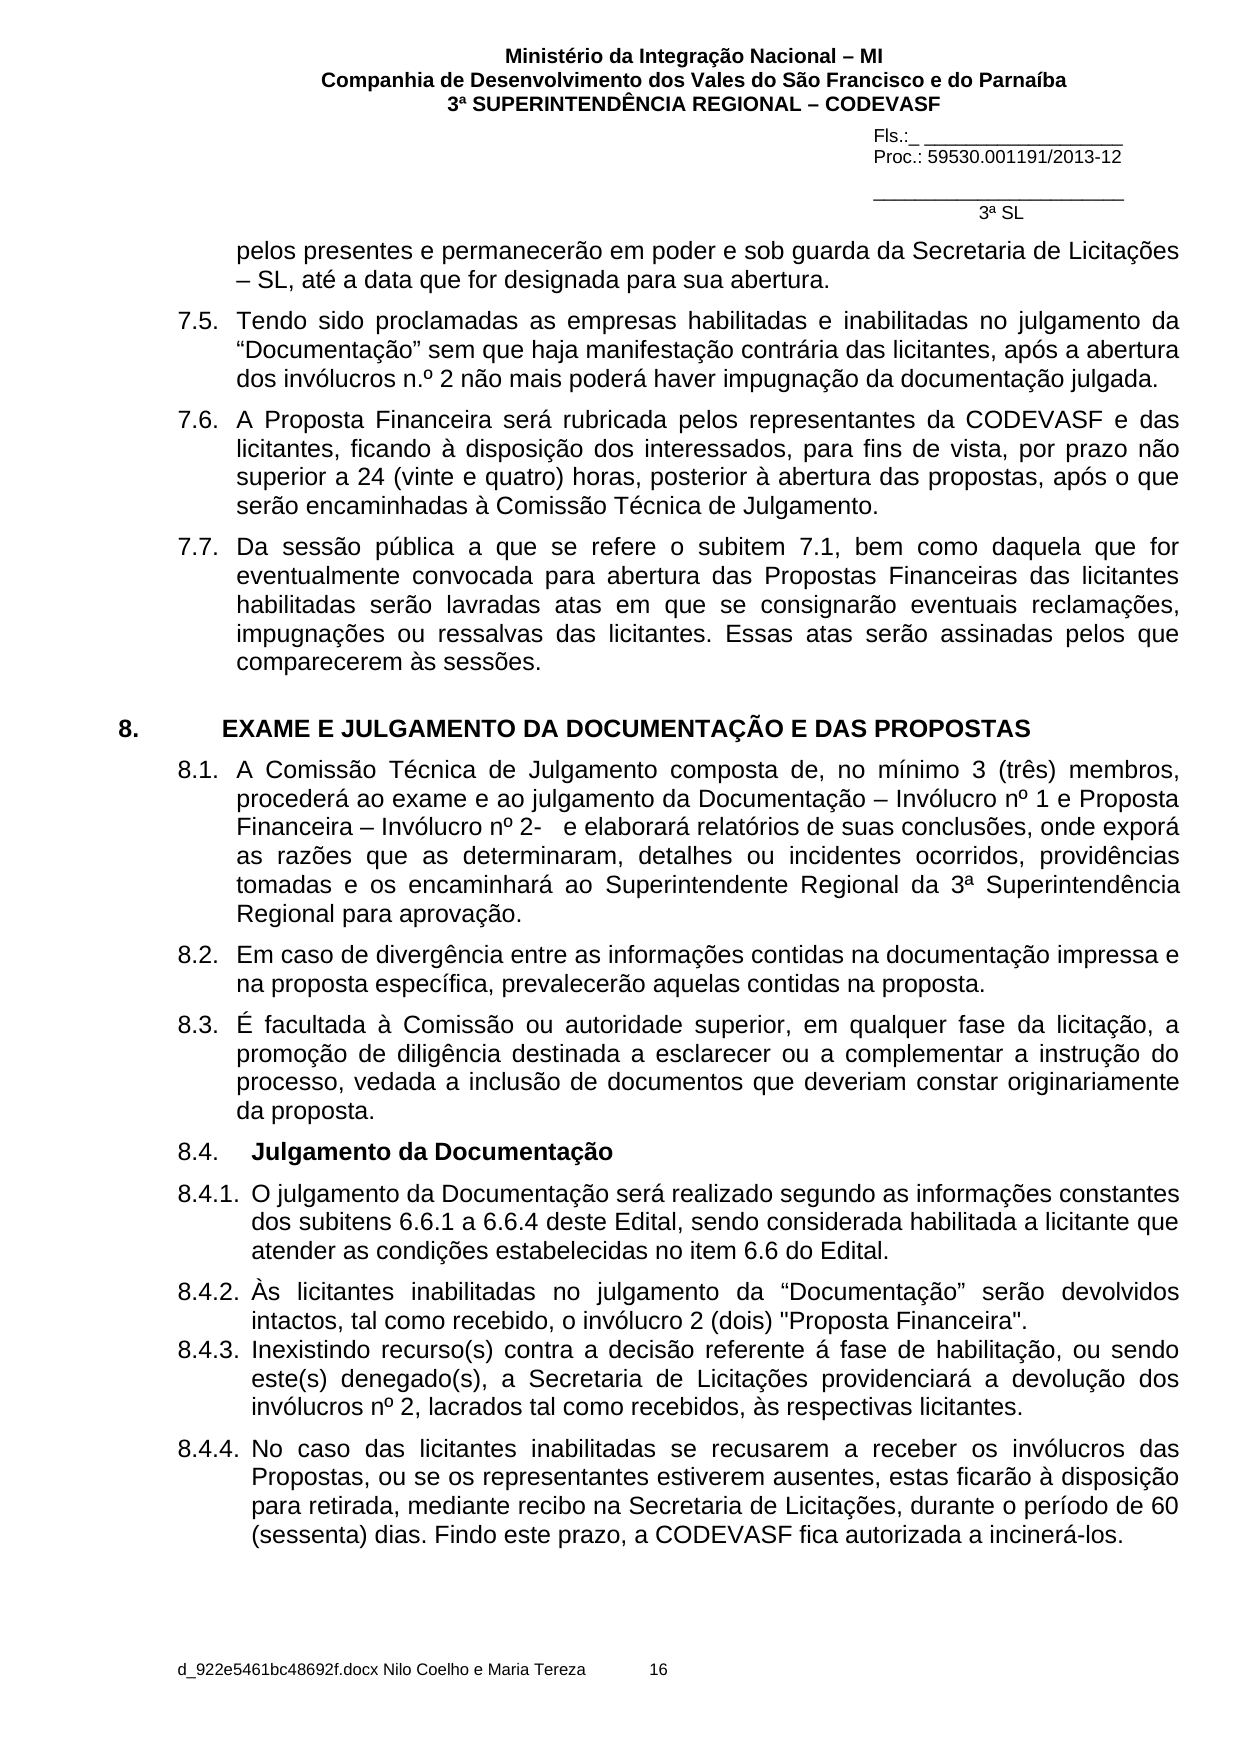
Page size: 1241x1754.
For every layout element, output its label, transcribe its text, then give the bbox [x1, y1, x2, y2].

list Às licitantes inabilitadas no julgamento da “Documentação” serão devolvidos intactos, tal como recebido, o invólucro 2 (dois) "Proposta Financeira". [177, 1277, 1181, 1335]
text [177, 236, 1181, 293]
list O julgamento da Documentação será realizado segundo as informações constantes dos subitens 6.6.1 a 6.6.4 deste Edital, sendo considerada habilitada a licitante que atender as condições estabelecidas no item 6.6 do Edital. [177, 1178, 1181, 1265]
list No caso das licitantes inabilitadas se recusarem a receber os invólucros das Propostas, ou se os representantes estiverem ausentes, estas ficarão à disposição para retirada, mediante recibo na Secretaria de Licitações, durante o período de 60 (sessenta) dias. Findo este prazo, a CODEVASF fica autorizada a incinerá-los. [177, 1433, 1181, 1548]
text Da sessão pública a que se refere o subitem 7.1, bem como daquela que for eventualmente convocada para abertura das Propostas Financeiras das licitantes habilitadas serão lavradas atas em que se consignarão eventuais reclamações, impugnações ou ressalvas das licitantes. Essas atas serão assinadas pelos que comparecerem às sessões. [177, 532, 1181, 676]
text Em caso de divergência entre as informações contidas na documentação impressa e na proposta específica, prevalecerão aquelas contidas na proposta. [177, 940, 1181, 997]
text A Proposta Financeira será rubricada pelos representantes da CODEVASF e das licitantes, ficando à disposição dos interessados, para fins de vista, por prazo não superior a 24 (vinte e quatro) horas, posterior à abertura das propostas, após o que serão encaminhadas à Comissão Técnica de Julgamento. [177, 405, 1181, 520]
list Inexistindo recurso(s) contra a decisão referente á fase de habilitação, ou sendo este(s) denegado(s), a Secretaria de Licitações providenciará a devolução dos invólucros nº 2, lacrados tal como recebidos, às respectivas licitantes. [177, 1335, 1181, 1421]
text É facultada à Comissão ou autoridade superior, em qualquer fase da licitação, a promoção de diligência destinada a esclarecer ou a complementar a instrução do processo, vedada a inclusão de documentos que deveriam constar originariamente da proposta. [177, 1010, 1181, 1125]
text Tendo sido proclamadas as empresas habilitadas e inabilitadas no julgamento da “Documentação” sem que haja manifestação contrária das licitantes, após a abertura dos invólucros n.º 2 não mais poderá haver impugnação da documentação julgada. [177, 306, 1181, 392]
text EXAME E JULGAMENTO DA DOCUMENTAÇÃO E DAS PROPOSTAS [118, 713, 1181, 742]
text A Comissão Técnica de Julgamento composta de, no mínimo 3 (três) membros, procederá ao exame e ao julgamento da Documentação – Invólucro nº 1 e Proposta Financeira – Invólucro nº 2- e elaborará relatórios de suas conclusões, onde exporá as razões que as determinaram, detalhes ou incidentes ocorridos, providências tomadas e os encaminhará ao Superintendente Regional da 3ª Superintendência Regional para aprovação. [177, 755, 1181, 927]
text Julgamento da Documentação [177, 1137, 1181, 1166]
